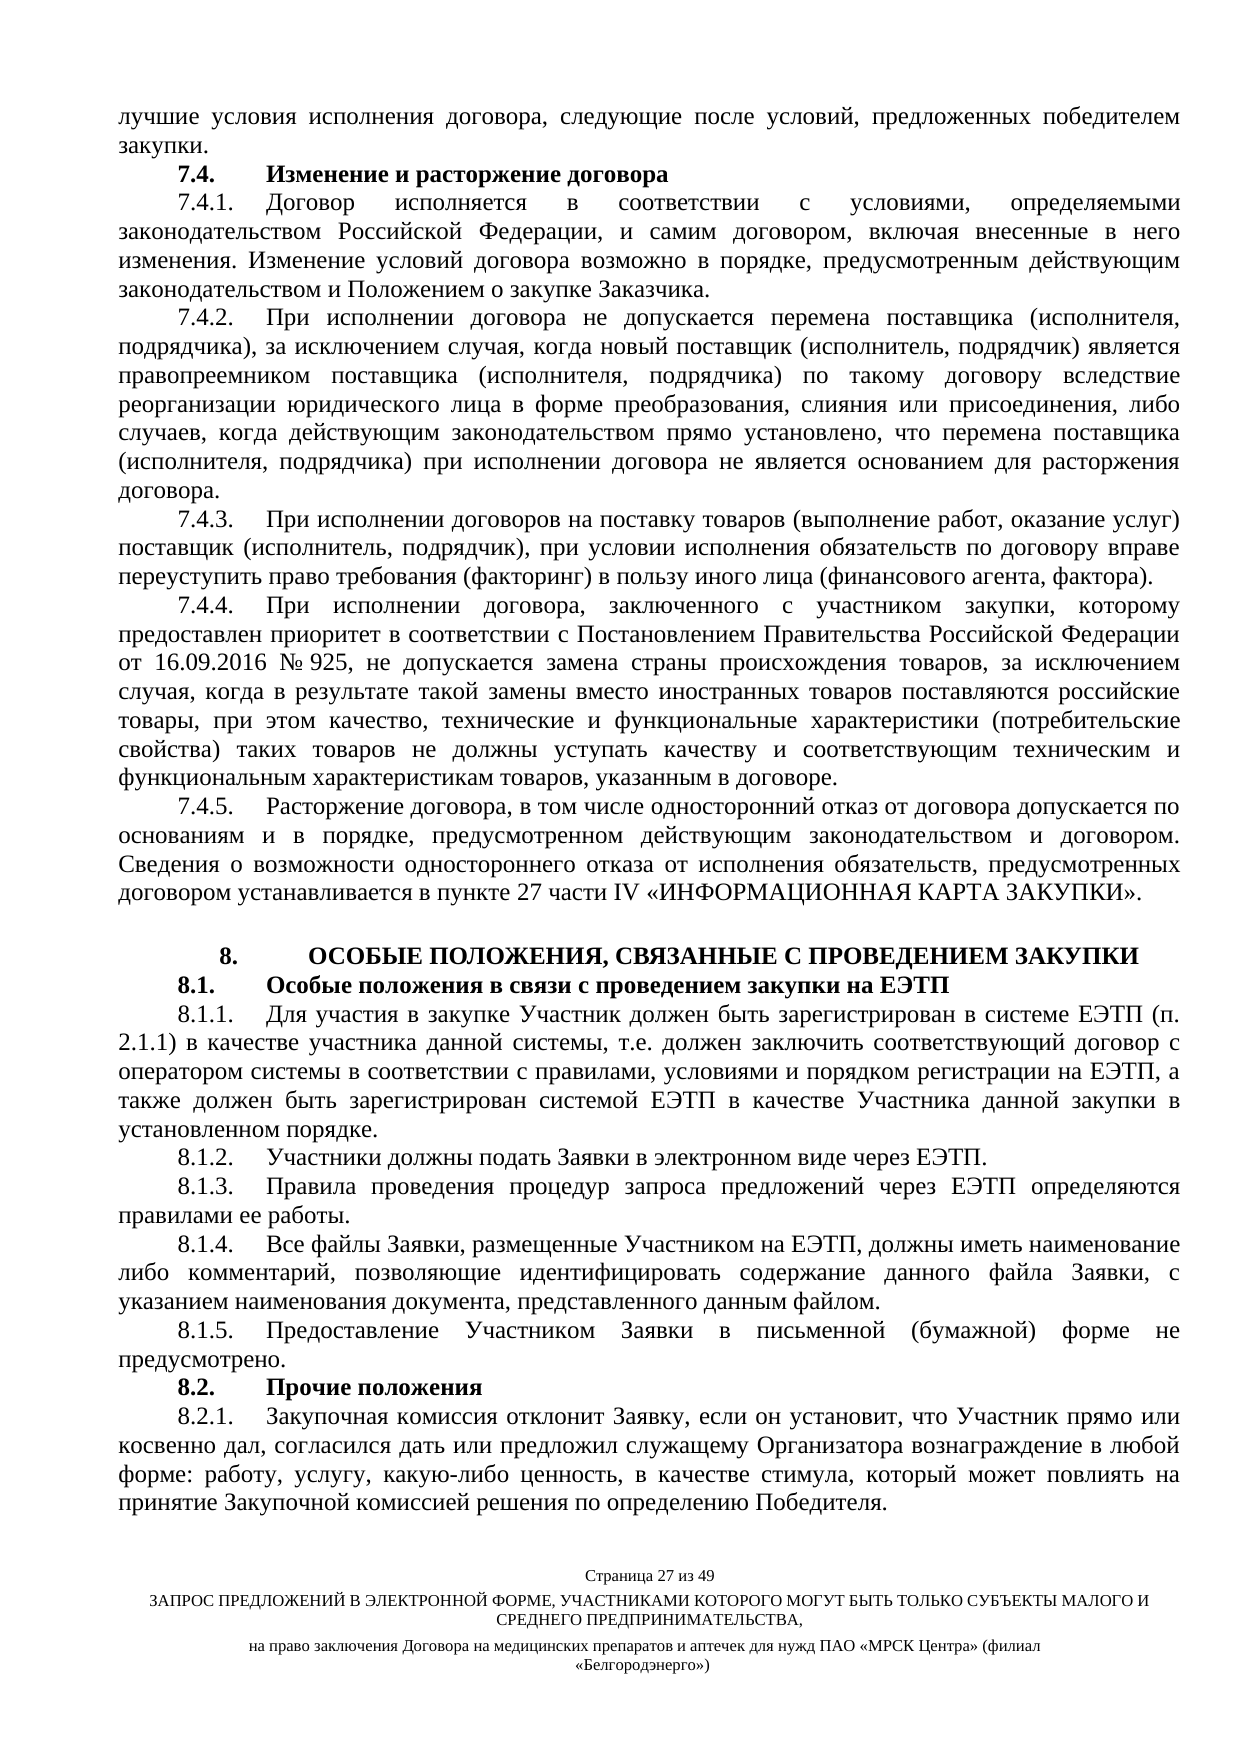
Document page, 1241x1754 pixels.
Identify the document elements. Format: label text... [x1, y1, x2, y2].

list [118, 101, 1181, 159]
subtitle Участники должны подать Заявки в электронном виде через ЕЭТП. [118, 1142, 1181, 1171]
subtitle Предоставление Участником Заявки в письменной (бумажной) форме не предусмотрено. [118, 1315, 1181, 1372]
subtitle При исполнении договора, заключенного с участником закупки, которому предоставлен приоритет в соответствии с Постановлением Правительства Российской Федерации от 16.09.2016 № 925, не допускается замена страны происхождения товаров, за исключением случая, когда в результате такой замены вместо иностранных товаров поставляются российские товары, при этом качество, технические и функциональные характеристики (потребительские свойства) таких товаров не должны уступать качеству и соответствующим техническим и функциональным характеристикам товаров, указанным в договоре. [118, 590, 1181, 791]
subtitle Расторжение договора, в том числе односторонний отказ от договора допускается по основаниям и в порядке, предусмотренном действующим законодательством и договором. Сведения о возможности одностороннего отказа от исполнения обязательств, предусмотренных договором устанавливается в пункте 27 части IV «ИНФОРМАЦИОННАЯ КАРТА ЗАКУПКИ». [118, 791, 1181, 906]
subtitle Все файлы Заявки, размещенные Участником на ЕЭТП, должны иметь наименование либо комментарий, позволяющие идентифицировать содержание данного файла Заявки, с указанием наименования документа, представленного данным файлом. [118, 1229, 1181, 1315]
subtitle Прочие положения [118, 1372, 1181, 1401]
subtitle При исполнении договора не допускается перемена поставщика (исполнителя, подрядчика), за исключением случая, когда новый поставщик (исполнитель, подрядчик) является правопреемником поставщика (исполнителя, подрядчика) по такому договору вследствие реорганизации юридического лица в форме преобразования, слияния или присоединения, либо случаев, когда действующим законодательством прямо установлено, что перемена поставщика (исполнителя, подрядчика) при исполнении договора не является основанием для расторжения договора. [118, 302, 1181, 504]
subtitle ОСОБЫЕ ПОЛОЖЕНИЯ, СВЯЗАННЫЕ С ПРОВЕДЕНИЕМ ЗАКУПКИ [118, 941, 1181, 970]
subtitle При исполнении договоров на поставку товаров (выполнение работ, оказание услуг) поставщик (исполнитель, подрядчик), при условии исполнения обязательств по договору вправе переуступить право требования (факторинг) в пользу иного лица (финансового агента, фактора). [118, 504, 1181, 590]
subtitle Изменение и расторжение договора [118, 159, 1181, 187]
subtitle Правила проведения процедур запроса предложений через ЕЭТП определяются правилами ее работы. [118, 1171, 1181, 1229]
subtitle Особые положения в связи с проведением закупки на ЕЭТП [118, 970, 1181, 999]
subtitle Закупочная комиссия отклонит Заявку, если он установит, что Участник прямо или косвенно дал, согласился дать или предложил служащему Организатора вознаграждение в любой форме: работу, услугу, какую-либо ценность, в качестве стимула, который может повлиять на принятие Закупочной комиссией решения по определению Победителя. [118, 1401, 1181, 1516]
subtitle Договор исполняется в соответствии с условиями, определяемыми законодательством Российской Федерации, и самим договором, включая внесенные в него изменения. Изменение условий договора возможно в порядке, предусмотренным действующим законодательством и Положением о закупке Заказчика. [118, 187, 1181, 302]
subtitle Для участия в закупке Участник должен быть зарегистрирован в системе ЕЭТП (п. 2.1.1) в качестве участника данной системы, т.е. должен заключить соответствующий договор с оператором системы в соответствии с правилами, условиями и порядком регистрации на ЕЭТП, а также должен быть зарегистрирован системой ЕЭТП в качестве Участника данной закупки в установленном порядке. [118, 999, 1181, 1142]
